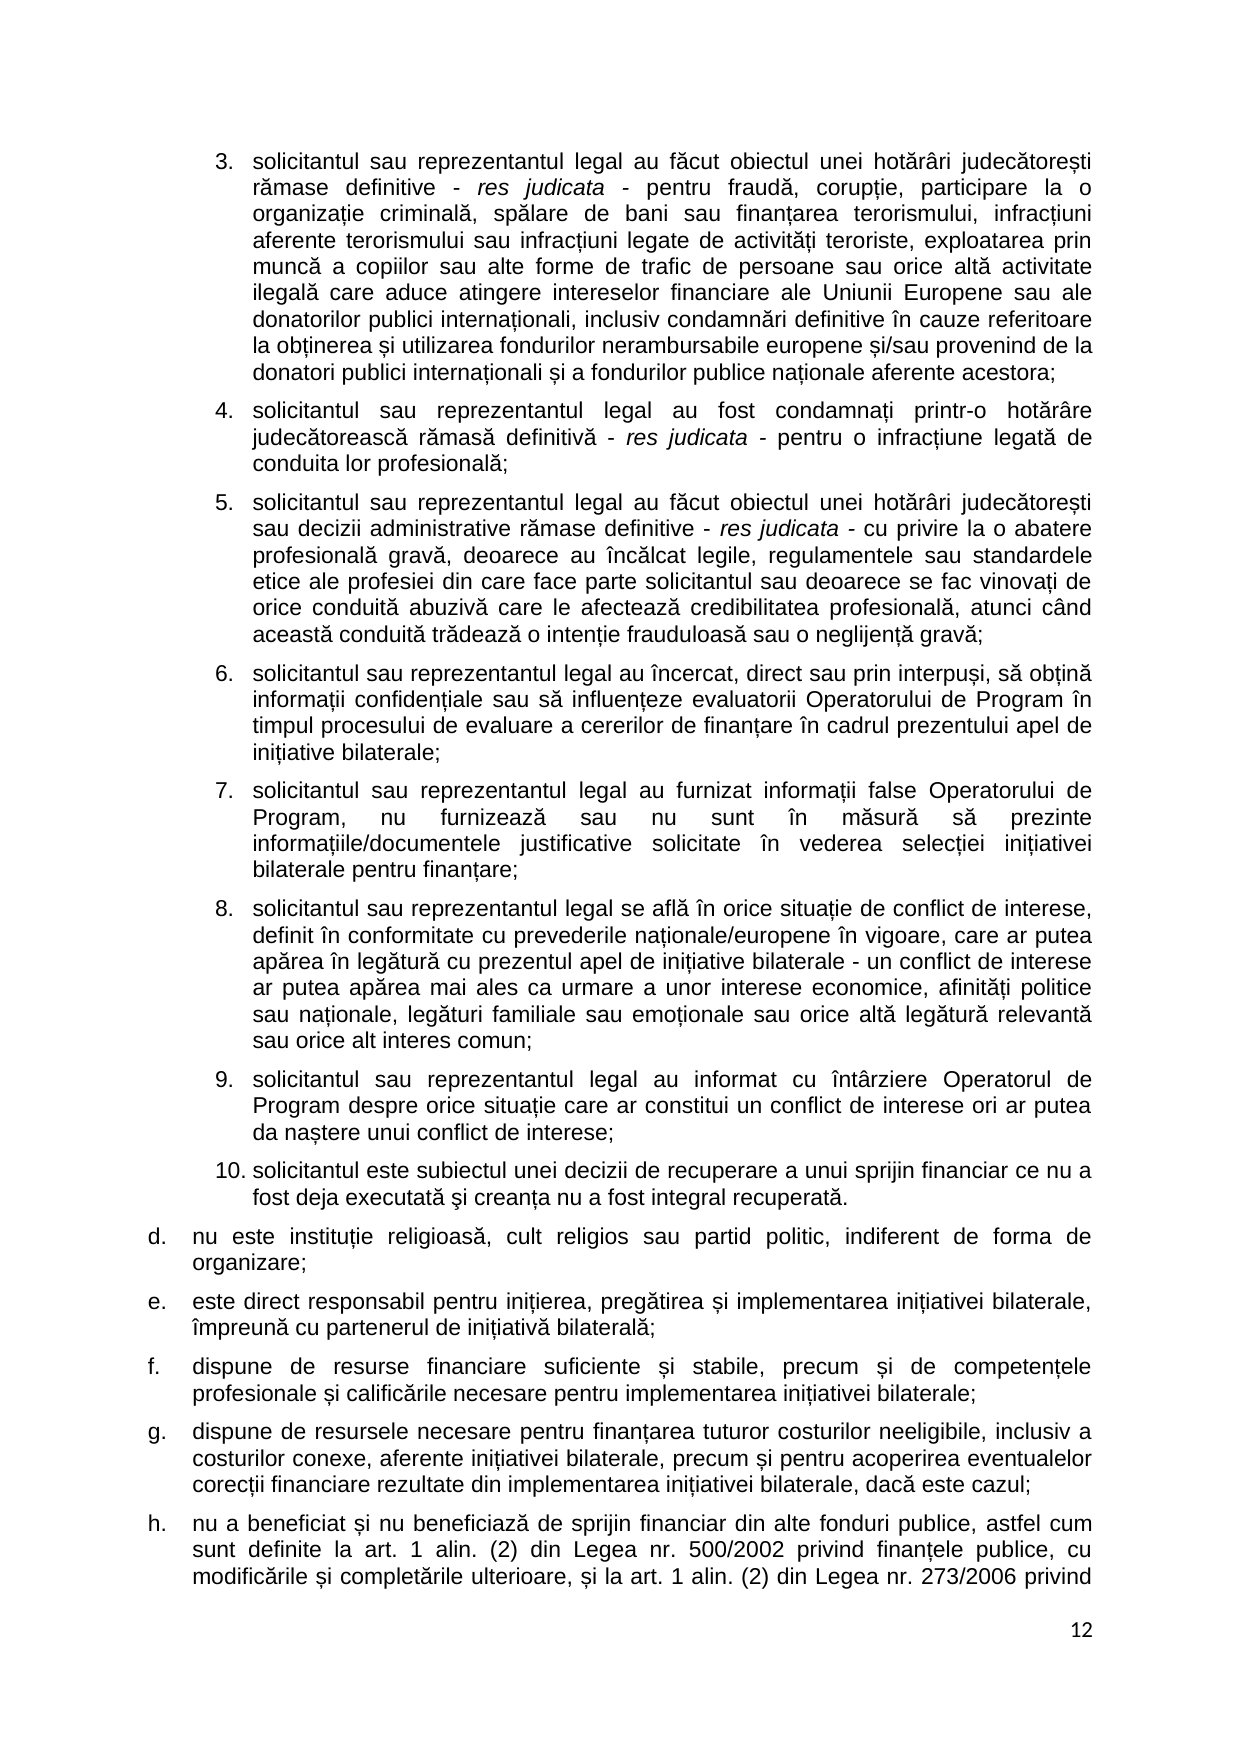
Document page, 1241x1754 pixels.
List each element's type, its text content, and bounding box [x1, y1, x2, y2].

list dispune de resursele necesare pentru finanțarea tuturor costurilor neeligibile, inclusiv a costurilor conexe, aferente inițiativei bilaterale, precum și pentru acoperirea eventualelor corecții financiare rezultate din implementarea inițiativei bilaterale, dacă este cazul; [148, 1418, 1093, 1497]
list dispune de resurse financiare suficiente și stabile, precum și de competențele profesionale și calificările necesare pentru implementarea inițiativei bilaterale; [148, 1353, 1093, 1406]
list este direct responsabil pentru inițierea, pregătirea și implementarea inițiativei bilaterale, împreună cu partenerul de inițiativă bilaterală; [148, 1288, 1093, 1341]
list solicitantul sau reprezentantul legal au informat cu întârziere Operatorul de Program despre orice situație care ar constitui un conflict de interese ori ar putea da naștere unui conflict de interese; [215, 1066, 1093, 1145]
list solicitantul sau reprezentantul legal au făcut obiectul unei hotărâri judecătorești rămase definitive - res judicata - pentru fraudă, corupție, participare la o organizație criminală, spălare de bani sau finanțarea terorismului, infracțiuni aferente terorismului sau infracțiuni legate de activități teroriste, exploatarea prin muncă a copiilor sau alte forme de trafic de persoane sau orice altă activitate ilegală care aduce atingere intereselor financiare ale Uniunii Europene sau ale donatorilor publici internaționali, inclusiv condamnări definitive în cauze referitoare la obținerea și utilizarea fondurilor nerambursabile europene și/sau provenind de la donatori publici internaționali și a fondurilor publice naționale aferente acestora; [215, 148, 1093, 385]
list solicitantul sau reprezentantul legal au furnizat informații false Operatorului de Program, nu furnizează sau nu sunt în măsură să prezinte informațiile/documentele justificative solicitate în vederea selecției inițiativei bilaterale pentru finanțare; [215, 777, 1093, 883]
list solicitantul sau reprezentantul legal au încercat, direct sau prin interpuși, să obțină informații confidențiale sau să influențeze evaluatorii Operatorului de Program în timpul procesului de evaluare a cererilor de finanțare în cadrul prezentului apel de inițiative bilaterale; [215, 659, 1093, 765]
list solicitantul sau reprezentantul legal se află în orice situație de conflict de interese, definit în conformitate cu prevederile naționale/europene în vigoare, care ar putea apărea în legătură cu prezentul apel de inițiative bilaterale - un conflict de interese ar putea apărea mai ales ca urmare a unor interese economice, afinități politice sau naționale, legături familiale sau emoționale sau orice altă legătură relevantă sau orice alt interes comun; [215, 895, 1093, 1053]
list solicitantul este subiectul unei decizii de recuperare a unui sprijin financiar ce nu a fost deja executată şi creanța nu a fost integral recuperată. [215, 1157, 1093, 1210]
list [148, 1510, 1093, 1589]
list solicitantul sau reprezentantul legal au făcut obiectul unei hotărâri judecătorești sau decizii administrative rămase definitive - res judicata - cu privire la o abatere profesională gravă, deoarece au încălcat legile, regulamentele sau standardele etice ale profesiei din care face parte solicitantul sau deoarece se fac vinovați de orice conduită abuzivă care le afectează credibilitatea profesională, atunci când această conduită trădează o intenție frauduloasă sau o neglijență gravă; [215, 489, 1093, 647]
list nu este instituție religioasă, cult religios sau partid politic, indiferent de forma de organizare; [148, 1223, 1093, 1275]
list solicitantul sau reprezentantul legal au fost condamnați printr-o hotărâre judecătorească rămasă definitivă - res judicata - pentru o infracțiune legată de conduita lor profesională; [215, 397, 1093, 476]
